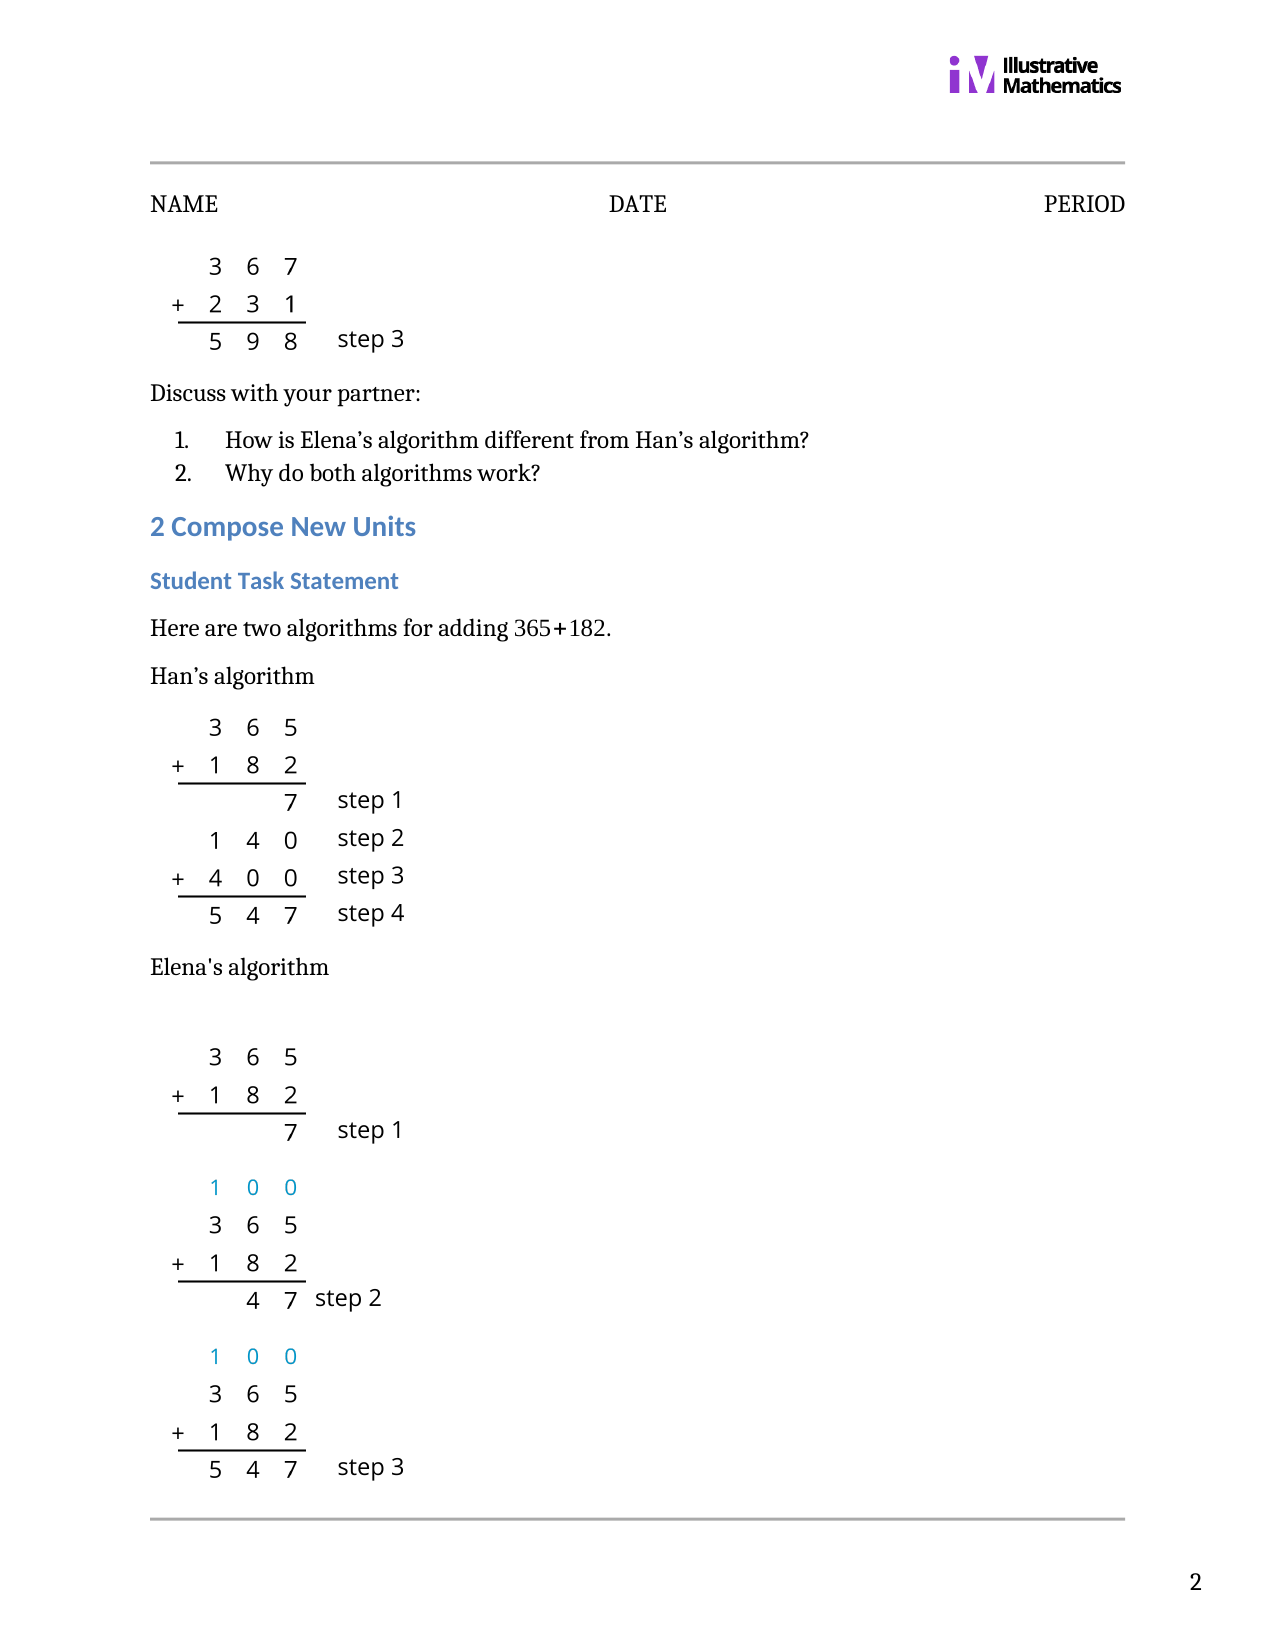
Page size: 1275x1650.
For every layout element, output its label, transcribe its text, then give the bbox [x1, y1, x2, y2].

picture [168, 709, 413, 934]
text Here are two algorithms for adding . [150, 614, 1125, 643]
text Han’s algorithm [150, 662, 1125, 690]
list Why do both algorithms work? [175, 459, 1125, 487]
picture [168, 1000, 413, 1151]
picture [168, 247, 413, 360]
picture [168, 1169, 413, 1319]
picture [949, 55, 1121, 93]
text Elena's algorithm [150, 953, 1125, 982]
picture [168, 1337, 413, 1488]
text Discuss with your partner: [150, 379, 1125, 407]
subtitle Student Task Statement [150, 565, 1125, 595]
subtitle 2 Compose New Units [150, 508, 1125, 544]
list How is Elena’s algorithm different from Han’s algorithm? [175, 426, 1125, 455]
